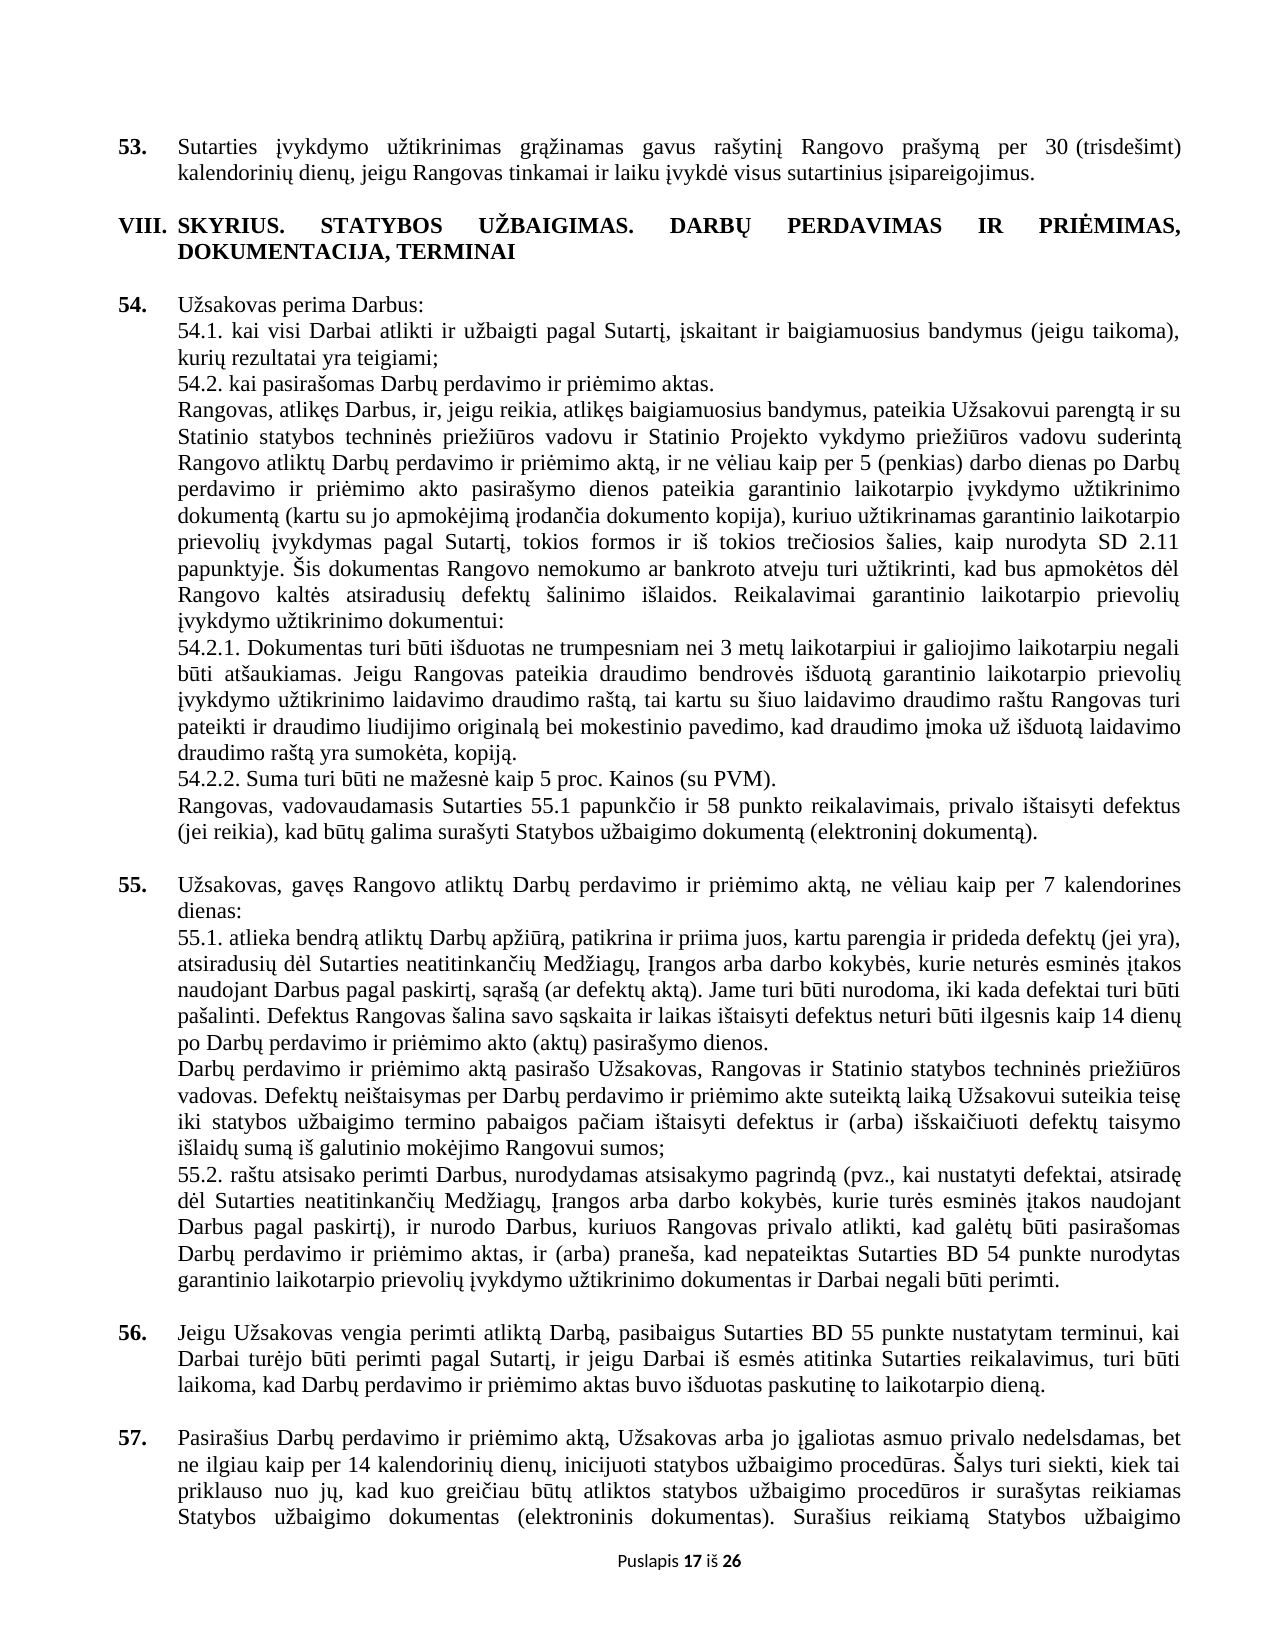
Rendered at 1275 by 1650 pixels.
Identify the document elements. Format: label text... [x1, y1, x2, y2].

text 54.1. kai visi Darbai atlikti ir užbaigti pagal Sutartį, įskaitant ir baigiamuosius bandymus (jeigu taikoma), kurių rezultatai yra teigiami; [177, 317, 1181, 370]
text Rangovas, atlikęs Darbus, ir, jeigu reikia, atlikęs baigiamuosius bandymus, pateikia Užsakovui parengtą ir su Statinio statybos techninės priežiūros vadovu ir Statinio Projekto vykdymo priežiūros vadovu suderintą Rangovo atliktų Darbų perdavimo ir priėmimo aktą, ir ne vėliau kaip per 5 (penkias) darbo dienas po Darbų perdavimo ir priėmimo akto pasirašymo dienos pateikia garantinio laikotarpio įvykdymo užtikrinimo dokumentą (kartu su jo apmokėjimą įrodančia dokumento kopija), kuriuo užtikrinamas garantinio laikotarpio prievolių įvykdymas pagal Sutartį, tokios formos ir iš tokios trečiosios šalies, kaip nurodyta SD 2.11 papunktyje. Šis dokumentas Rangovo nemokumo ar bankroto atveju turi užtikrinti, kad bus apmokėtos dėl Rangovo kaltės atsiradusių defektų šalinimo išlaidos. Reikalavimai garantinio laikotarpio prievolių įvykdymo užtikrinimo dokumentui: [177, 396, 1181, 634]
text Rangovas, vadovaudamasis Sutarties 55.1 papunkčio ir 58 punkto reikalavimais, privalo ištaisyti defektus (jei reikia), kad būtų galima surašyti Statybos užbaigimo dokumentą (elektroninį dokumentą). [177, 792, 1181, 844]
text 54.2.2. Suma turi būti ne mažesnė kaip 5 proc. Kainos (su PVM). [177, 765, 1181, 792]
text 54.2. kai pasirašomas Darbų perdavimo ir priėmimo aktas. [177, 370, 1181, 396]
text Darbų perdavimo ir priėmimo aktą pasirašo Užsakovas, Rangovas ir Statinio statybos techninės priežiūros vadovas. Defektų neištaisymas per Darbų perdavimo ir priėmimo akte suteiktą laiką Užsakovui suteikia teisę iki statybos užbaigimo termino pabaigos pačiam ištaisyti defektus ir (arba) išskaičiuoti defektų taisymo išlaidų sumą iš galutinio mokėjimo Rangovui sumos; [177, 1055, 1181, 1161]
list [118, 1424, 1181, 1530]
text 54.2.1. Dokumentas turi būti išduotas ne trumpesniam nei 3 metų laikotarpiui ir galiojimo laikotarpiu negali būti atšaukiamas. Jeigu Rangovas pateikia draudimo bendrovės išduotą garantinio laikotarpio prievolių įvykdymo užtikrinimo laidavimo draudimo raštą, tai kartu su šiuo laidavimo draudimo raštu Rangovas turi pateikti ir draudimo liudijimo originalą bei mokestinio pavedimo, kad draudimo įmoka už išduotą laidavimo draudimo raštą yra sumokėta, kopiją. [177, 634, 1181, 765]
text 55.2. raštu atsisako perimti Darbus, nurodydamas atsisakymo pagrindą (pvz., kai nustatyti defektai, atsiradę dėl Sutarties neatitinkančių Medžiagų, Įrangos arba darbo kokybės, kurie turės esminės įtakos naudojant Darbus pagal paskirtį), ir nurodo Darbus, kuriuos Rangovas privalo atlikti, kad galėtų būti pasirašomas Darbų perdavimo ir priėmimo aktas, ir (arba) praneša, kad nepateiktas Sutarties BD 54 punkte nurodytas garantinio laikotarpio prievolių įvykdymo užtikrinimo dokumentas ir Darbai negali būti perimti. [177, 1161, 1181, 1292]
list Užsakovas, gavęs Rangovo atliktų Darbų perdavimo ir priėmimo aktą, ne vėliau kaip per 7 kalendorines dienas: [118, 871, 1181, 923]
list Užsakovas perima Darbus: [118, 291, 1181, 317]
list SKYRIUS. STATYBOS UŽBAIGIMAS. DARBŲ PERDAVIMAS IR PRIĖMIMAS, DOKUMENTACIJA, TERMINAI [118, 212, 1181, 265]
list Sutarties įvykdymo užtikrinimas grąžinamas gavus rašytinį Rangovo prašymą per 30 (trisdešimt) kalendorinių dienų, jeigu Rangovas tinkamai ir laiku įvykdė visus sutartinius įsipareigojimus. [118, 133, 1181, 186]
list Jeigu Užsakovas vengia perimti atliktą Darbą, pasibaigus Sutarties BD 55 punkte nustatytam terminui, kai Darbai turėjo būti perimti pagal Sutartį, ir jeigu Darbai iš esmės atitinka Sutarties reikalavimus, turi būti laikoma, kad Darbų perdavimo ir priėmimo aktas buvo išduotas paskutinę to laikotarpio dieną. [118, 1319, 1181, 1398]
text 55.1. atlieka bendrą atliktų Darbų apžiūrą, patikrina ir priima juos, kartu parengia ir prideda defektų (jei yra), atsiradusių dėl Sutarties neatitinkančių Medžiagų, Įrangos arba darbo kokybės, kurie neturės esminės įtakos naudojant Darbus pagal paskirtį, sąrašą (ar defektų aktą). Jame turi būti nurodoma, iki kada defektai turi būti pašalinti. Defektus Rangovas šalina savo sąskaita ir laikas ištaisyti defektus neturi būti ilgesnis kaip 14 dienų po Darbų perdavimo ir priėmimo akto (aktų) pasirašymo dienos. [177, 923, 1181, 1055]
